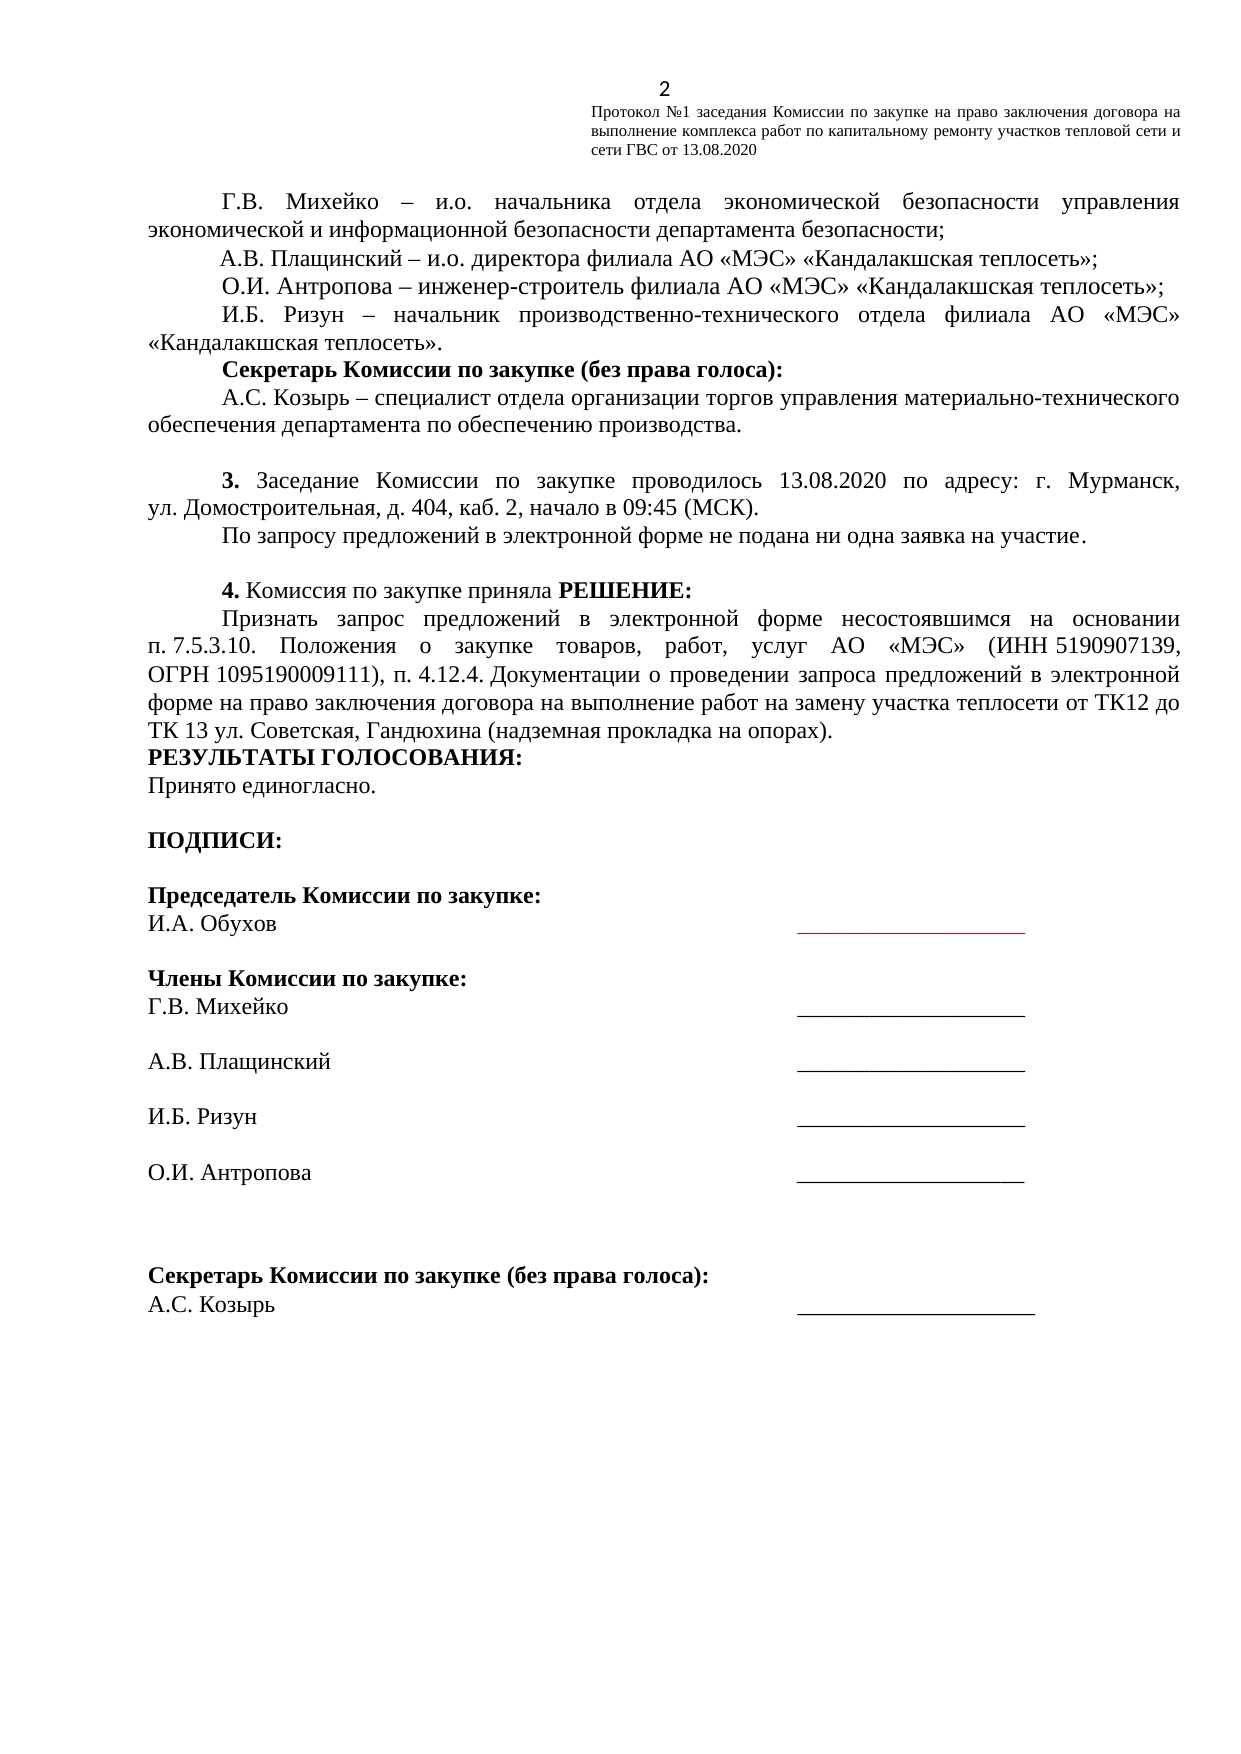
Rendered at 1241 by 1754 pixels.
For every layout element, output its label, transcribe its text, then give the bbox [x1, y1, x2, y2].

text Секретарь Комиссии по закупке (без права голоса): [148, 1261, 1181, 1289]
text По запросу предложений в электронной форме не подана ни одна заявка на участие. [148, 521, 1181, 548]
text И.Б. Ризун – начальник производственно-технического отдела филиала АО «МЭС» «Кандалакшская теплосеть». [148, 300, 1181, 355]
text ПОДПИСИ: [148, 826, 1181, 854]
text Председатель Комиссии по закупке: [148, 881, 1181, 909]
text А.С. Козырь ___________________ [148, 1289, 1181, 1317]
text И.А. Обухов ___________________ [148, 909, 1181, 937]
text Г.В. Михейко – и.о. начальника отдела экономической безопасности управления экономической и информационной безопасности департамента безопасности; [148, 187, 1181, 243]
text О.И. Антропова – инженер-строитель филиала АО «МЭС» «Кандалакшская теплосеть»; [148, 271, 1181, 300]
text РЕЗУЛЬТАТЫ ГОЛОСОВАНИЯ: [148, 743, 1181, 771]
text Признать запрос предложений в электронной форме несостоявшимся на основании п. 7.5.3.10. Положения о закупке товаров, работ, услуг АО «МЭС» (ИНН 5190907139, ОГРН 1095190009111), п. 4.12.4. Документации о проведении запроса предложений в электронной форме на право заключения договора на выполнение работ на замену участка теплосети от ТК12 до ТК 13 ул. Советская, Гандюхина (надземная прокладка на опорах). [148, 604, 1181, 743]
text 3. Заседание Комиссии по закупке проводилось 13.08.2020 по адресу: г. Мурманск, ул. Домостроительная, д. 404, каб. 2, начало в 09:45 (МСК). [148, 466, 1181, 521]
text Члены Комиссии по закупке: [148, 964, 1181, 992]
text Принято единогласно. [148, 771, 1181, 799]
text Секретарь Комиссии по закупке (без права голоса): [148, 355, 1181, 383]
text О.И. Антропова ___________________ [148, 1157, 1181, 1185]
text 4. Комиссия по закупке приняла РЕШЕНИЕ: [148, 576, 1181, 604]
text А.В. Плащинский ___________________ [148, 1047, 1181, 1075]
text А.С. Козырь – специалист отдела организации торгов управления материально-технического обеспечения департамента по обеспечению производства. [148, 383, 1181, 438]
text А.В. Плащинский – и.о. директора филиала АО «МЭС» «Кандалакшская теплосеть»; [148, 243, 1181, 271]
text И.Б. Ризун ___________________ [148, 1102, 1181, 1130]
text Г.В. Михейко ___________________ [148, 992, 1181, 1019]
